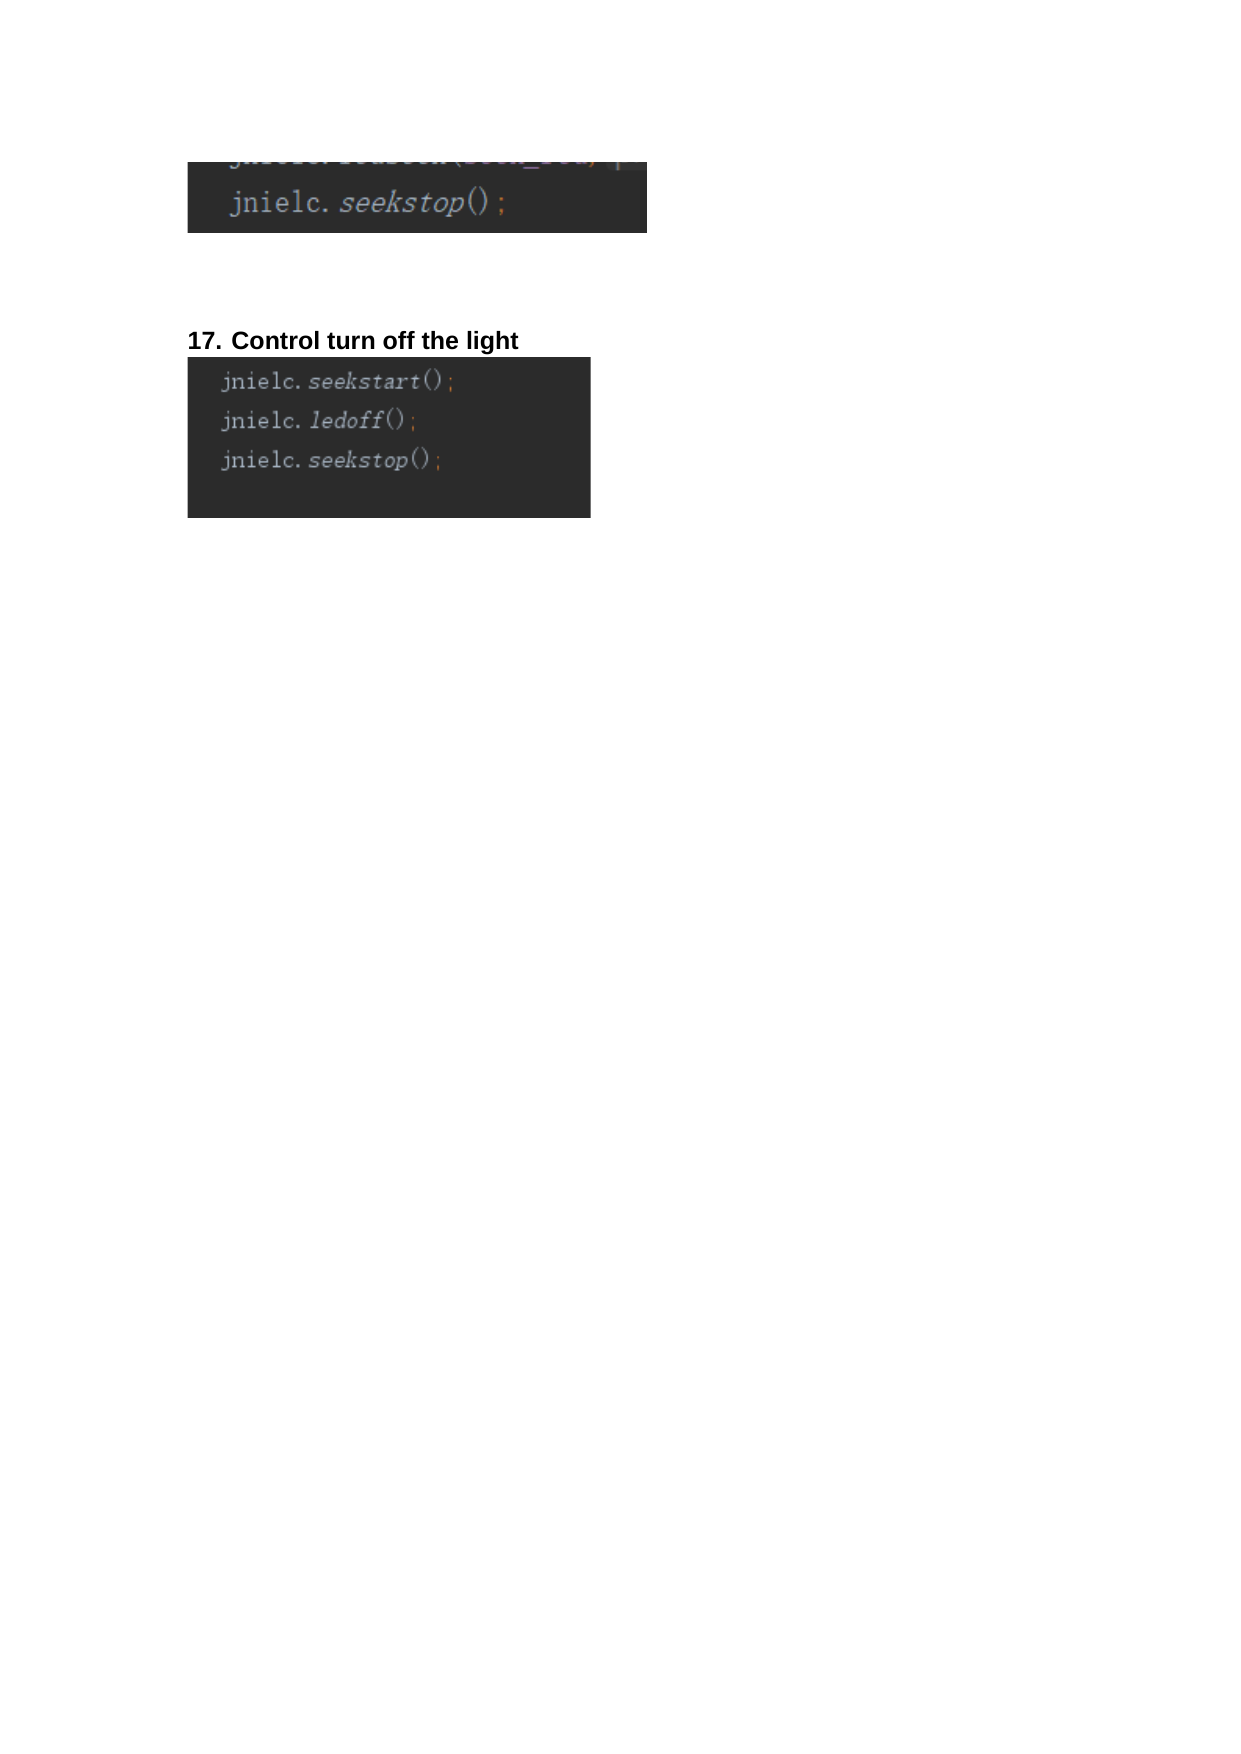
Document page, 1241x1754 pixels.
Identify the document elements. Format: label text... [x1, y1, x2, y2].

picture [187, 357, 591, 518]
picture [187, 162, 647, 233]
list Control turn off the light [187, 324, 1078, 357]
